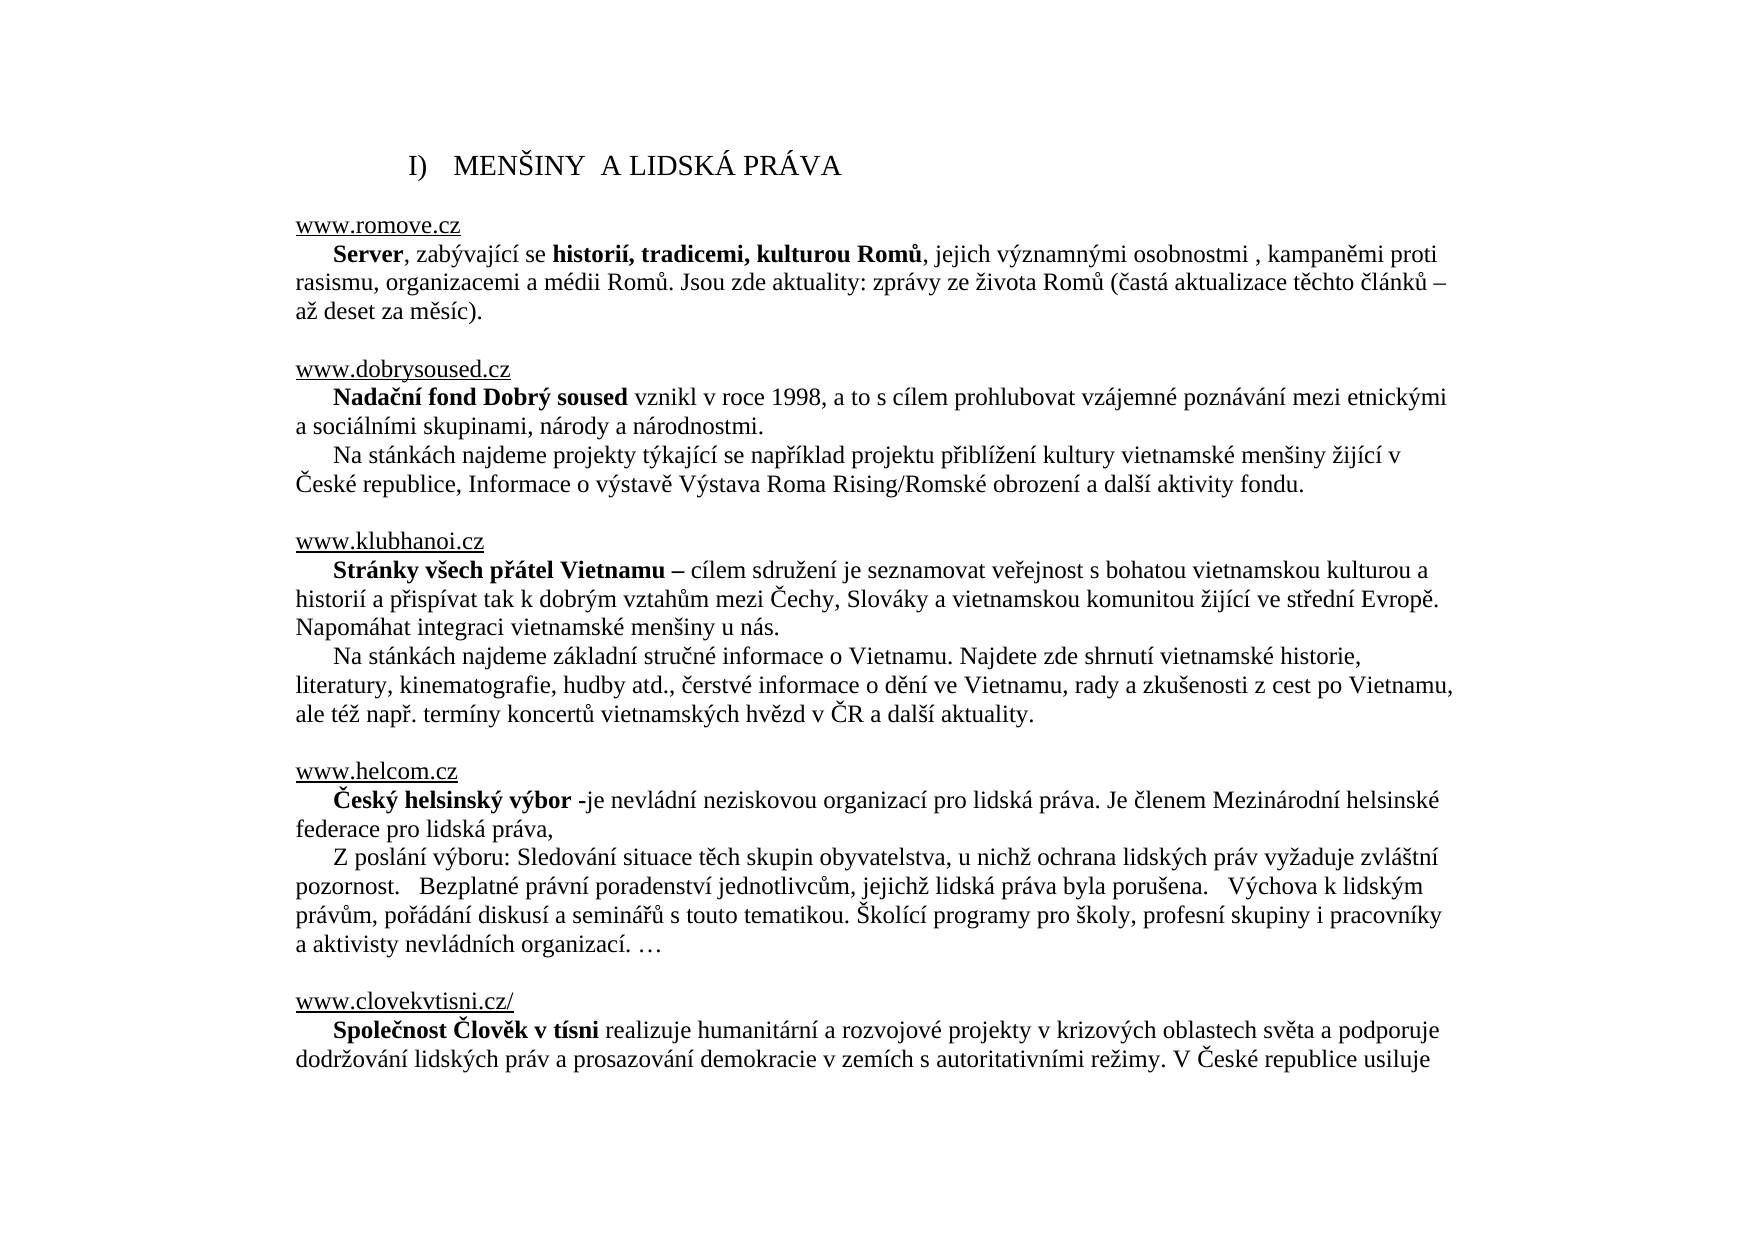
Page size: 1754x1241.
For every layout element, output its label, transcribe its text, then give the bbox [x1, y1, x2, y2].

text Na stánkách najdeme základní stručné informace o Vietnamu. Najdete zde shrnutí vietnamské historie, literatury, kinematografie, hudby atd., čerstvé informace o dění ve Vietnamu, rady a zkušenosti z cest po Vietnamu, ale též např. termíny koncertů vietnamských hvězd v ČR a další aktuality. [295, 641, 1459, 727]
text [295, 1015, 1459, 1072]
text www.dobrysoused.cz [295, 354, 1459, 382]
text www.romove.cz [295, 210, 1459, 239]
text www.clovekvtisni.cz/ [295, 986, 1459, 1015]
text Server, zabývající se historií, tradicemi, kulturou Romů, jejich významnými osobnostmi , kampaněmi proti rasismu, organizacemi a médii Romů. Jsou zde aktuality: zprávy ze života Romů (častá aktualizace těchto článků – až deset za měsíc). [295, 239, 1459, 325]
text www.klubhanoi.cz [295, 526, 1459, 555]
text www.helcom.cz [295, 756, 1459, 785]
text Z poslání výboru: Sledování situace těch skupin obyvatelstva, u nichž ochrana lidských práv vyžaduje zvláštní pozornost. Bezplatné právní poradenství jednotlivcům, jejichž lidská práva byla porušena. Výchova k lidským právům, pořádání diskusí a seminářů s touto tematikou. Školící programy pro školy, profesní skupiny i pracovníky a aktivisty nevládních organizací. … [295, 842, 1459, 957]
text Na stánkách najdeme projekty týkající se například projektu přiblížení kultury vietnamské menšiny žijící v České republice, Informace o výstavě Výstava Roma Rising/Romské obrození a další aktivity fondu. [295, 440, 1459, 497]
text Nadační fond Dobrý soused vznikl v roce 1998, a to s cílem prohlubovat vzájemné poznávání mezi etnickými a sociálními skupinami, národy a národnostmi. [295, 382, 1459, 440]
list MENŠINY A LIDSKÁ PRÁVA [408, 148, 1459, 181]
text Český helsinský výbor -je nevládní neziskovou organizací pro lidská práva. Je členem Mezinárodní helsinské federace pro lidská práva, [295, 785, 1459, 842]
text Stránky všech přátel Vietnamu – cílem sdružení je seznamovat veřejnost s bohatou vietnamskou kulturou a historií a přispívat tak k dobrým vztahům mezi Čechy, Slováky a vietnamskou komunitou žijící ve střední Evropě. Napomáhat integraci vietnamské menšiny u nás. [295, 555, 1459, 641]
